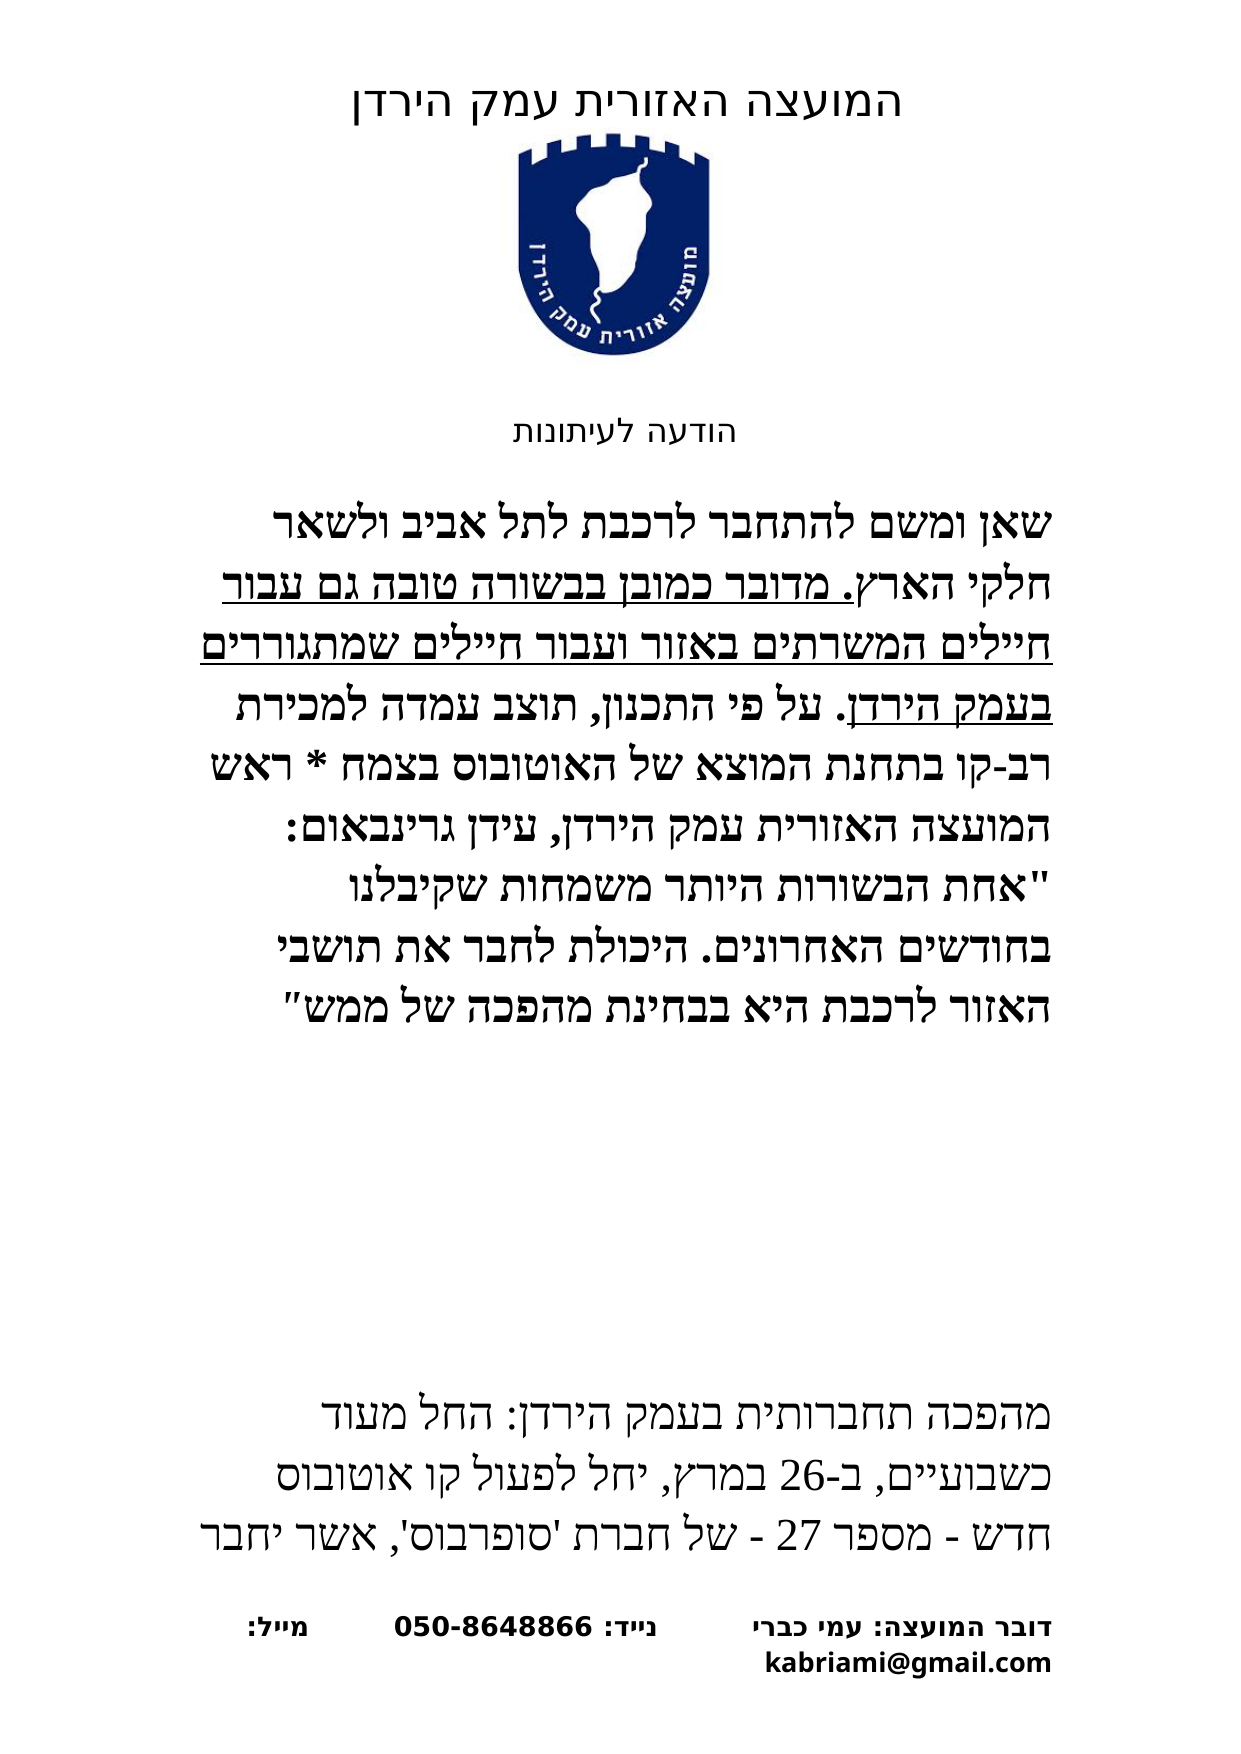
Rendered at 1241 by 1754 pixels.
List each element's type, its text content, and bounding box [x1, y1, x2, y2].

picture [502, 127, 738, 367]
